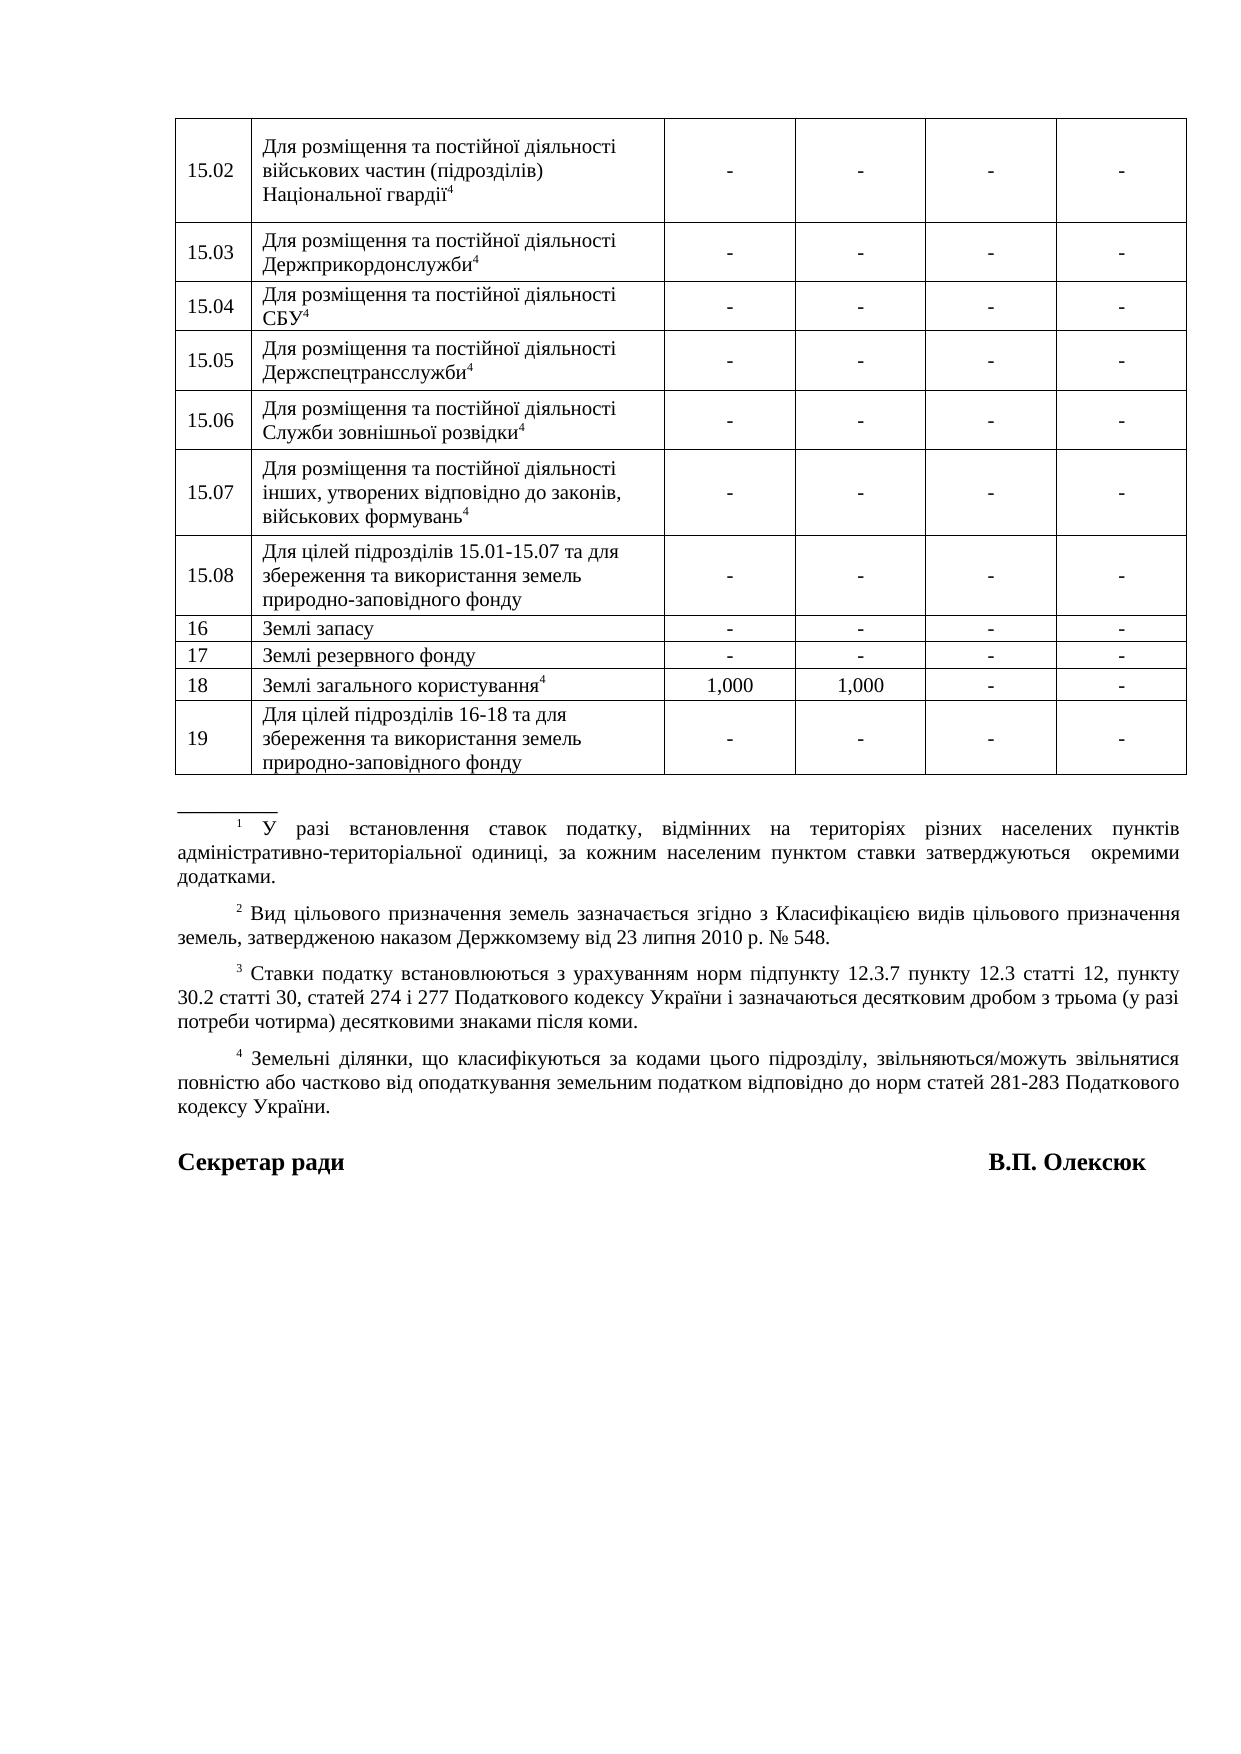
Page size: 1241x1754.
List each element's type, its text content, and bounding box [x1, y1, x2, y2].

table_cell - [796, 701, 925, 774]
table_cell - [796, 642, 925, 668]
table_cell - [665, 450, 795, 535]
table_cell 15.02 [176, 119, 251, 222]
table_cell - [926, 450, 1056, 535]
table_cell - [1057, 450, 1186, 535]
text Секретар ради В.П. Олексюк [177, 1147, 1181, 1176]
table_cell - [796, 331, 925, 389]
table_cell - [926, 391, 1056, 449]
table_cell - [665, 282, 795, 330]
table_cell - [1057, 331, 1186, 389]
table_cell - [1057, 536, 1186, 614]
table_cell - [665, 119, 795, 222]
table_cell - [1057, 701, 1186, 774]
table_cell 15.06 [176, 391, 251, 449]
text 2 Вид цільового призначення земель зазначається згідно з Класифікацією видів цільового призначення земель, затвердженою наказом Держкомзему від 23 липня 2010 р. № 548. [177, 901, 1181, 949]
table_cell Для розміщення та постійної діяльності Держприкордонслужби4 [252, 223, 664, 281]
table_cell - [1057, 391, 1186, 449]
table_cell - [926, 331, 1056, 389]
table_cell Для розміщення та постійної діяльності Держспецтрансслужби4 [252, 331, 664, 389]
table_cell - [665, 223, 795, 281]
table_cell 1,000 [665, 669, 795, 700]
table_cell - [665, 536, 795, 614]
table_cell Для розміщення та постійної діяльності Служби зовнішньої розвідки4 [252, 391, 664, 449]
text 4 Земельні ділянки, що класифікуються за кодами цього підрозділу, звільняються/можуть звільнятися повністю або частково від оподаткування земельним податком відповідно до норм статей 281-283 Податкового кодексу України. [177, 1046, 1181, 1118]
table_cell - [796, 391, 925, 449]
table_cell - [1057, 669, 1186, 700]
table_cell - [1057, 282, 1186, 330]
table_cell - [665, 616, 795, 641]
table_cell Для розміщення та постійної діяльності військових частин (підрозділів) Національної гвардії4 [252, 119, 664, 222]
text 3 Ставки податку встановлюються з урахуванням норм підпункту 12.3.7 пункту 12.3 статті 12, пункту 30.2 статті 30, статей 274 і 277 Податкового кодексу України і зазначаються десятковим дробом з трьома (у разі потреби чотирма) десятковими знаками після коми. [177, 961, 1181, 1033]
table_cell - [926, 669, 1056, 700]
table_cell 15.05 [176, 331, 251, 389]
table_cell 15.08 [176, 536, 251, 614]
table_cell - [665, 642, 795, 668]
table_cell 15.07 [176, 450, 251, 535]
table_cell Для розміщення та постійної діяльності інших, утворених відповідно до законів, військових формувань4 [252, 450, 664, 535]
table_cell - [1057, 616, 1186, 641]
table_cell - [926, 536, 1056, 614]
table_cell - [665, 331, 795, 389]
table_cell Землі запасу [252, 616, 664, 641]
table_cell - [1057, 119, 1186, 222]
table_cell Землі резервного фонду [252, 642, 664, 668]
table_cell Землі загального користування4 [252, 669, 664, 700]
table_cell 18 [176, 669, 251, 700]
table_cell - [796, 616, 925, 641]
table_cell - [1057, 642, 1186, 668]
table_cell - [796, 119, 925, 222]
table_cell Для цілей підрозділів 16-18 та для збереження та використання земель природно-заповідного фонду [252, 701, 664, 774]
table_cell 16 [176, 616, 251, 641]
table_cell 15.03 [176, 223, 251, 281]
table_cell - [926, 642, 1056, 668]
table_cell - [1057, 223, 1186, 281]
table_cell - [926, 616, 1056, 641]
text 1 У разі встановлення ставок податку, відмінних на територіях різних населених пунктів адміністративно-територіальної одиниці, за кожним населеним пунктом ставки затверджуються окремими додатками. [177, 816, 1181, 888]
table_cell - [926, 282, 1056, 330]
text ________ [177, 787, 1181, 816]
table_cell Для розміщення та постійної діяльності СБУ4 [252, 282, 664, 330]
table_cell 19 [176, 701, 251, 774]
table_cell 17 [176, 642, 251, 668]
table_cell - [796, 450, 925, 535]
table_cell - [796, 223, 925, 281]
table_cell - [796, 536, 925, 614]
table_cell 15.04 [176, 282, 251, 330]
table_cell Для цілей підрозділів 15.01-15.07 та для збереження та використання земель природно-заповідного фонду [252, 536, 664, 614]
table_cell - [926, 223, 1056, 281]
table_cell - [926, 119, 1056, 222]
table_cell - [665, 391, 795, 449]
table_cell - [926, 701, 1056, 774]
table_cell - [796, 282, 925, 330]
table_cell - [665, 701, 795, 774]
table_cell 1,000 [796, 669, 925, 700]
